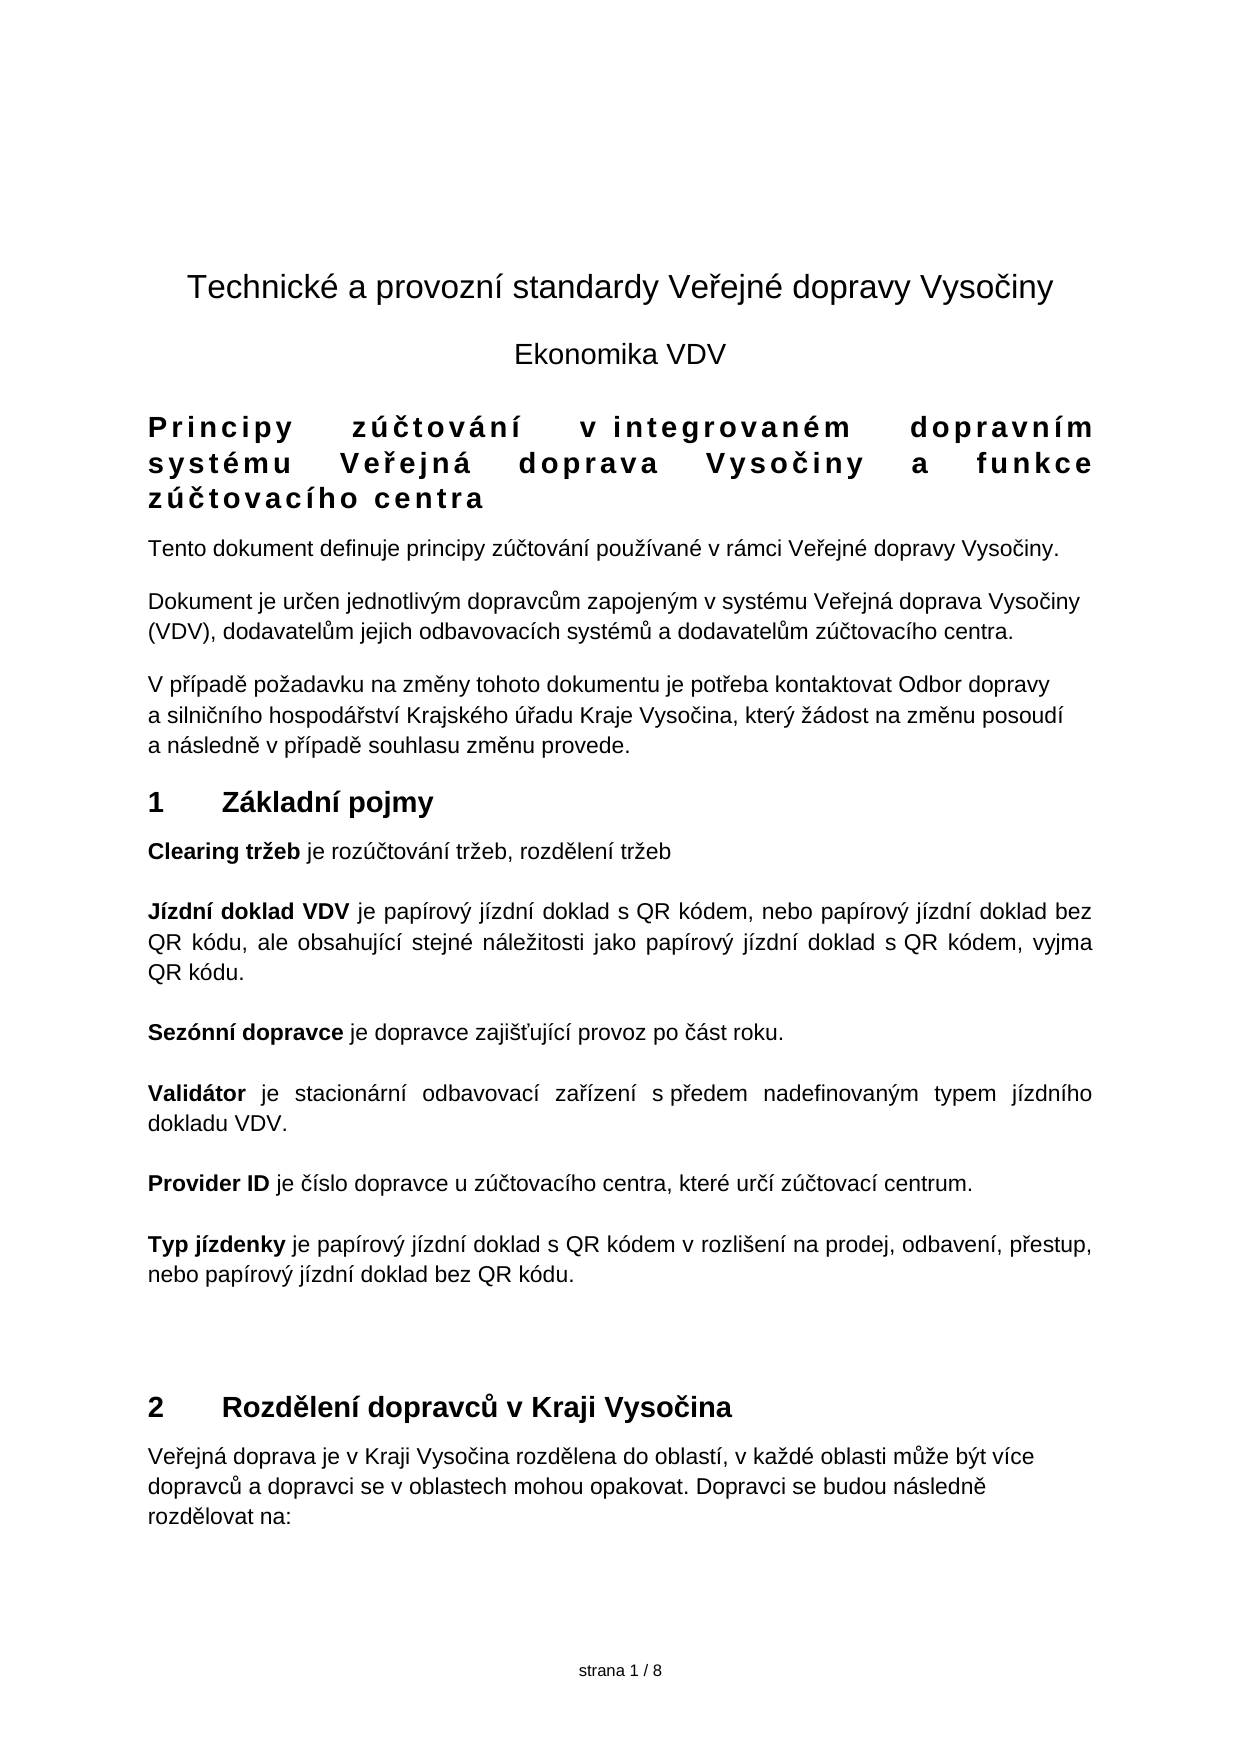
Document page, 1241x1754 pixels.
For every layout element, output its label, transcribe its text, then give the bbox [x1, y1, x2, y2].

text Provider ID je číslo dopravce u zúčtovacího centra, které určí zúčtovací centrum. [148, 1170, 1092, 1196]
text Typ jízdenky je papírový jízdní doklad s QR kódem v rozlišení na prodej, odbavení, přestup, nebo papírový jízdní doklad bez QR kódu. [148, 1231, 1092, 1287]
text Clearing tržeb je rozúčtování tržeb, rozdělení tržeb [148, 838, 1092, 864]
list Základní pojmy [148, 785, 1092, 818]
list Principy zúčtování v integrovaném dopravním systému Veřejná doprava Vysočiny a funkce zúčtovacího centra [148, 410, 1092, 515]
text Dokument je určen jednotlivým dopravcům zapojeným v systému Veřejná doprava Vysočiny (VDV), dodavatelům jejich odbavovacích systémů a dodavatelům zúčtovacího centra. [148, 588, 1092, 645]
text Jízdní doklad VDV je papírový jízdní doklad s QR kódem, nebo papírový jízdní doklad bez QR kódu, ale obsahující stejné náležitosti jako papírový jízdní doklad s QR kódem, vyjma QR kódu. [148, 898, 1092, 985]
text Technické a provozní standardy Veřejné dopravy Vysočiny [148, 267, 1092, 305]
text V případě požadavku na změny tohoto dokumentu je potřeba kontaktovat Odbor dopravy a silničního hospodářství Krajského úřadu Kraje Vysočina, který žádost na změnu posoudí a následně v případě souhlasu změnu provede. [148, 671, 1092, 758]
text Veřejná doprava je v Kraji Vysočina rozdělena do oblastí, v každé oblasti může být více dopravců a dopravci se v oblastech mohou opakovat. Dopravci se budou následně rozdělovat na: [148, 1443, 1092, 1529]
list Rozdělení dopravců v Kraji Vysočina [148, 1390, 1092, 1423]
text Sezónní dopravce je dopravce zajišťující provoz po část roku. [148, 1019, 1092, 1045]
text Validátor je stacionární odbavovací zařízení s předem nadefinovaným typem jízdního dokladu VDV. [148, 1079, 1092, 1136]
text Ekonomika VDV [148, 337, 1092, 370]
text Tento dokument definuje principy zúčtování používané v rámci Veřejné dopravy Vysočiny. [148, 535, 1092, 561]
